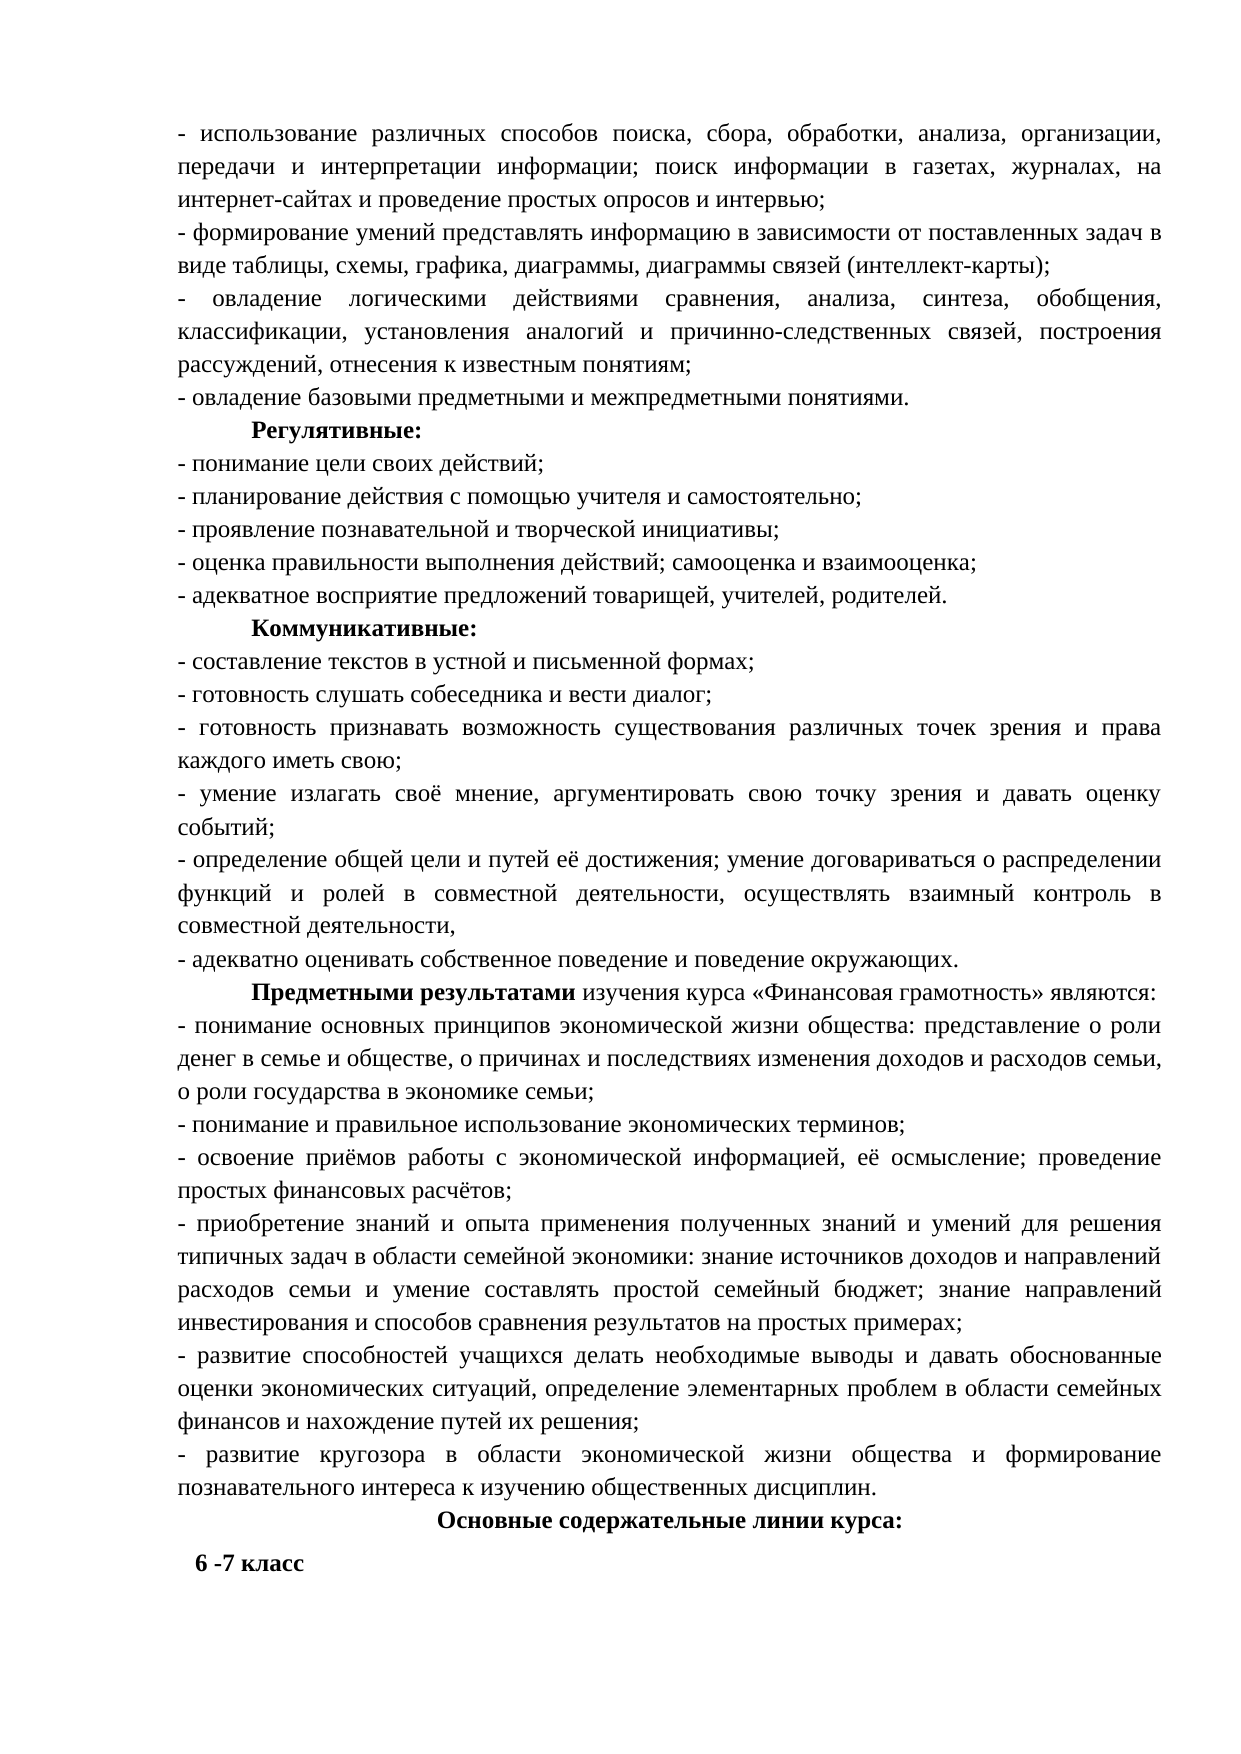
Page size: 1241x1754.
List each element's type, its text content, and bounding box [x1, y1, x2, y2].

text - готовность слушать собеседника и вести диалог; [177, 679, 1163, 708]
text Коммуникативные: [177, 613, 1163, 642]
text - умение излагать своё мнение, аргументировать свою точку зрения и давать оценку событий; [177, 778, 1163, 840]
text - развитие способностей учащихся делать необходимые выводы и давать обоснованные оценки экономических ситуаций, определение элементарных проблем в области семейных финансов и нахождение путей их решения; [177, 1340, 1163, 1435]
text - приобретение знаний и опыта применения полученных знаний и умений для решения типичных задач в области семейной экономики: знание источников доходов и направлений расходов семьи и умение составлять простой семейный бюджет; знание направлений инвестирования и способов сравнения результатов на простых примерах; [177, 1208, 1163, 1336]
text - определение общей цели и путей её достижения; умение договариваться о распределении функций и ролей в совместной деятельности, осуществлять взаимный контроль в совместной деятельности, [177, 844, 1163, 939]
text - понимание основных принципов экономической жизни общества: представление о роли денег в семье и обществе, о причинах и последствиях изменения доходов и расходов семьи, о роли государства в экономике семьи; [177, 1010, 1163, 1104]
text - понимание цели своих действий; [177, 448, 1163, 477]
text - адекватное восприятие предложений товарищей, учителей, родителей. [177, 580, 1163, 609]
text - овладение базовыми предметными и межпредметными понятиями. [177, 382, 1163, 411]
text - составление текстов в устной и письменной формах; [177, 646, 1163, 675]
text - проявление познавательной и творческой инициативы; [177, 514, 1163, 543]
text У6 -7 класс [177, 1548, 1162, 1577]
text - планирование действия с помощью учителя и самостоятельно; [177, 481, 1163, 510]
text - овладение логическими действиями сравнения, анализа, синтеза, обобщения, классификации, установления аналогий и причинно-следственных связей, построения рассуждений, отнесения к известным понятиям; [177, 283, 1163, 378]
text Основные содержательные линии курса: [177, 1505, 1162, 1534]
text - формирование умений представлять информацию в зависимости от поставленных задач в виде таблицы, схемы, графика, диаграммы, диаграммы связей (интеллект-карты); [177, 217, 1163, 279]
text Предметными результатами изучения курса «Финансовая грамотность» являются: [177, 977, 1163, 1005]
text Регулятивные: [177, 415, 1163, 444]
text - развитие кругозора в области экономической жизни общества и формирование познавательного интереса к изучению общественных дисциплин. [177, 1439, 1163, 1501]
text - понимание и правильное использование экономических терминов; [177, 1109, 1163, 1137]
text - оценка правильности выполнения действий; самооценка и взаимооценка; [177, 547, 1163, 576]
text - освоение приёмов работы с экономической информацией, её осмысление; проведение простых финансовых расчётов; [177, 1142, 1163, 1203]
text - готовность признавать возможность существования различных точек зрения и права каждого иметь свою; [177, 712, 1163, 774]
text - адекватно оценивать собственное поведение и поведение окружающих. [177, 944, 1163, 972]
text - использование различных способов поиска, сбора, обработки, анализа, организации, передачи и интерпретации информации; поиск информации в газетах, журналах, на интернет-сайтах и проведение простых опросов и интервью; [177, 118, 1163, 213]
